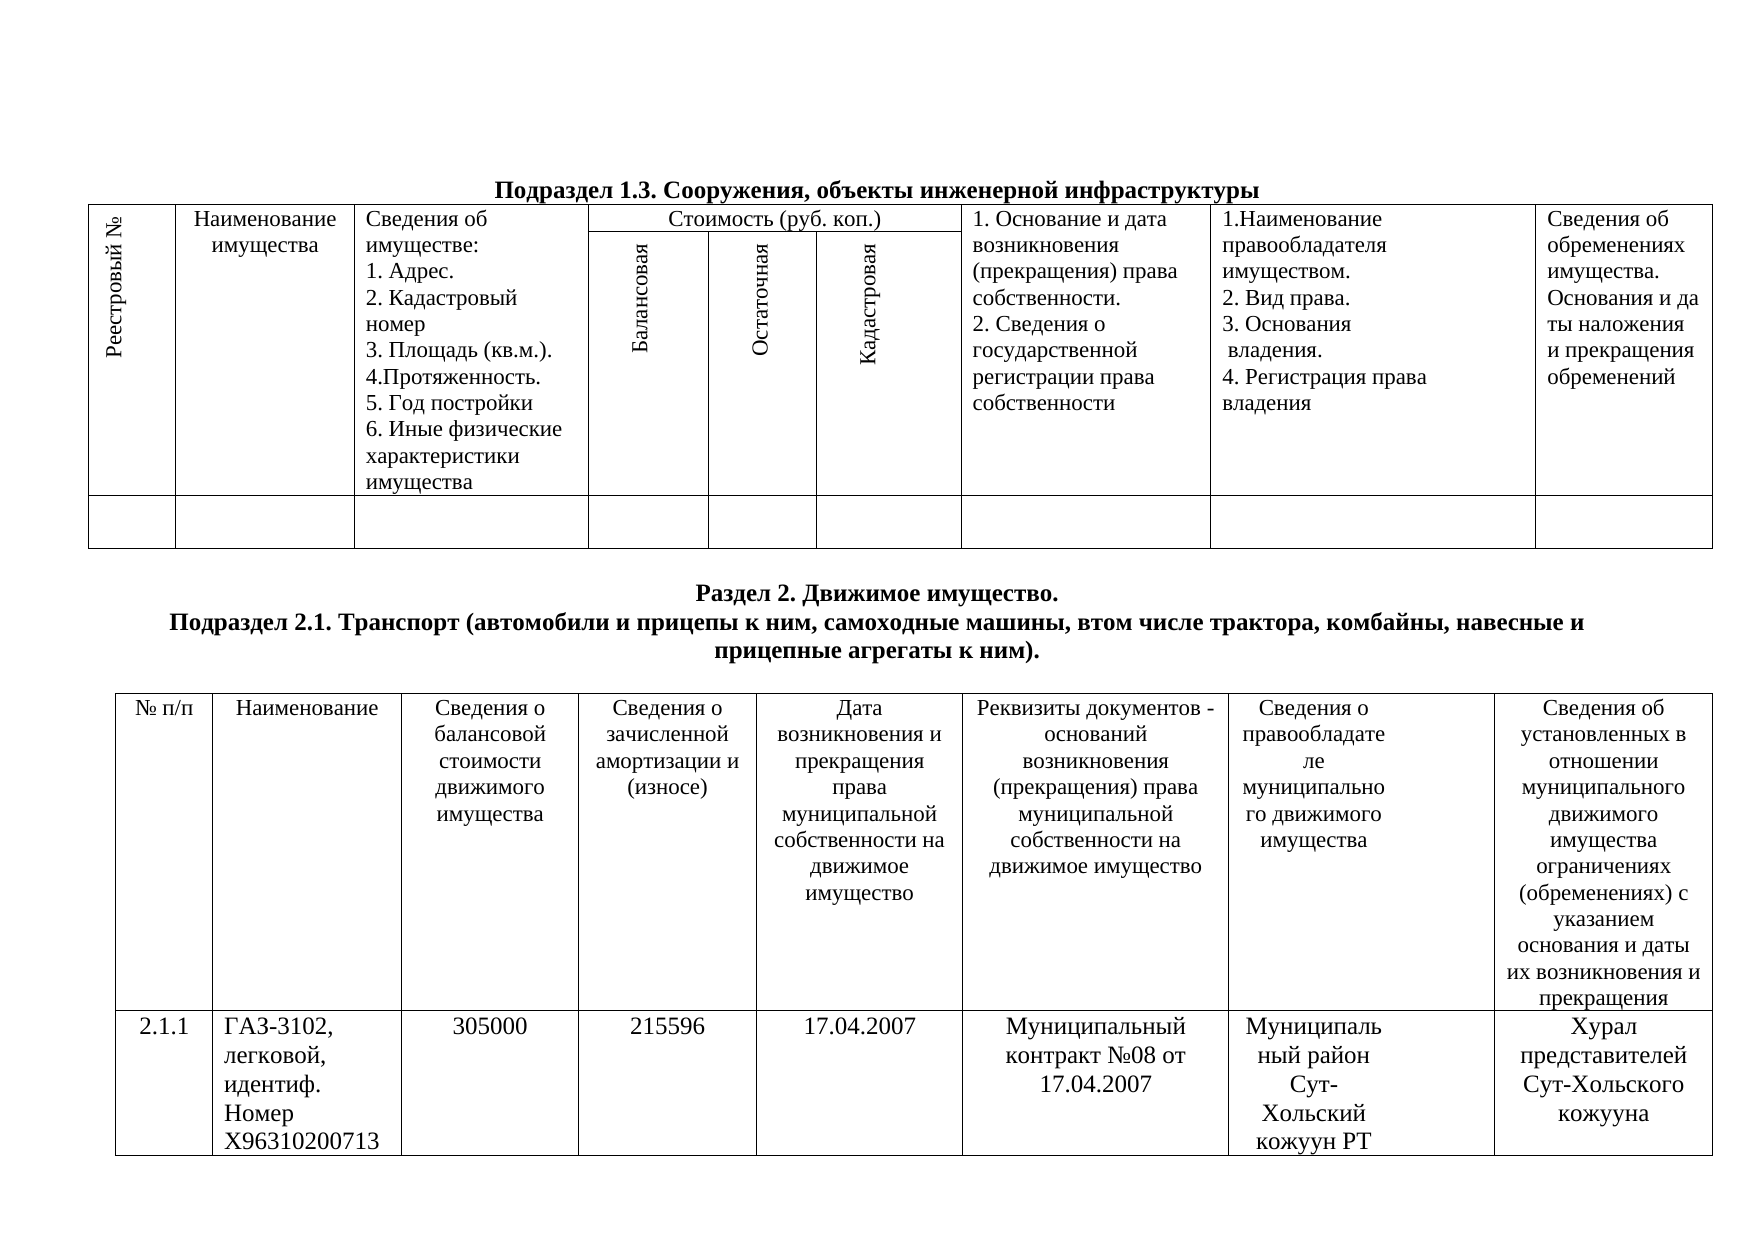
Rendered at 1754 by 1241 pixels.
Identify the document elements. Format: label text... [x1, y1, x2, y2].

table_cell [589, 496, 708, 548]
table_header Сведения о правообладателе муниципального движимого имущества [1229, 694, 1494, 1010]
table_cell Кадастровая [817, 232, 961, 494]
table_header Сведения об обременениях имущества. Основания и да ты наложения и прекращения обременений [1536, 205, 1712, 494]
table_cell [1536, 496, 1712, 548]
table_cell [176, 496, 354, 548]
table_cell [817, 496, 961, 548]
table_header 1. Основание и дата возникновения (прекращения) права собственности. 2. Сведения о государственной регистрации права собственности [962, 205, 1210, 494]
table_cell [1495, 1011, 1712, 1155]
table_header Сведения о зачисленной амортизации и (износе) [579, 694, 756, 1010]
table_cell [709, 496, 816, 548]
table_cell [1229, 1011, 1494, 1155]
text Подраздел 2.1. Транспорт (автомобили и прицепы к ним, самоходные машины, втом числе трактора, комбайны, навесные и прицепные агрегаты к ним). [118, 607, 1636, 664]
table_cell [89, 496, 175, 548]
table_header Наименование имущества [176, 205, 354, 494]
table_header 1.Наименование правообладателя имуществом. 2. Вид права. 3. Основания владения. 4. Регистрация права владения [1211, 205, 1535, 494]
text Раздел 2. Движимое имущество. [118, 578, 1636, 607]
table_header Реквизиты документов - оснований возникновения (прекращения) права муниципальной собственности на движимое имущество [963, 694, 1228, 1010]
list Подраздел 1.3. Сооружения, объекты инженерной инфраструктуры [118, 175, 1636, 204]
table_cell 2.1.1 [116, 1011, 212, 1155]
table_cell 305000 [402, 1011, 578, 1155]
table_header Сведения об установленных в отношении муниципального движимого имущества ограничениях (обременениях) с указанием основания и даты их возникновения и прекращения [1495, 694, 1712, 1010]
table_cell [963, 1011, 1228, 1155]
table_cell [962, 496, 1210, 548]
table_header № п/п [116, 694, 212, 1010]
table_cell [213, 1011, 401, 1155]
table_header Сведения о балансовой стоимости движимого имущества [402, 694, 578, 1010]
table_cell [355, 496, 588, 548]
table_cell 17.04.2007 [757, 1011, 962, 1155]
table_header Сведения об имуществе: 1. Адрес. 2. Кадастровый номер 3. Площадь (кв.м.). 4.Протяженность. 5. Год постройки 6. Иные физические характеристики имущества [355, 205, 588, 494]
table_header Наименование [213, 694, 401, 1010]
table_header Реестровый № [89, 205, 175, 494]
table_cell 215596 [579, 1011, 756, 1155]
table_cell Остаточная [709, 232, 816, 494]
table_cell [1211, 496, 1535, 548]
table_cell Балансовая [589, 232, 708, 494]
table_header Дата возникновения и прекращения права муниципальной собственности на движимое имущество [757, 694, 962, 1010]
table_header Стоимость (руб. коп.) [589, 205, 961, 231]
